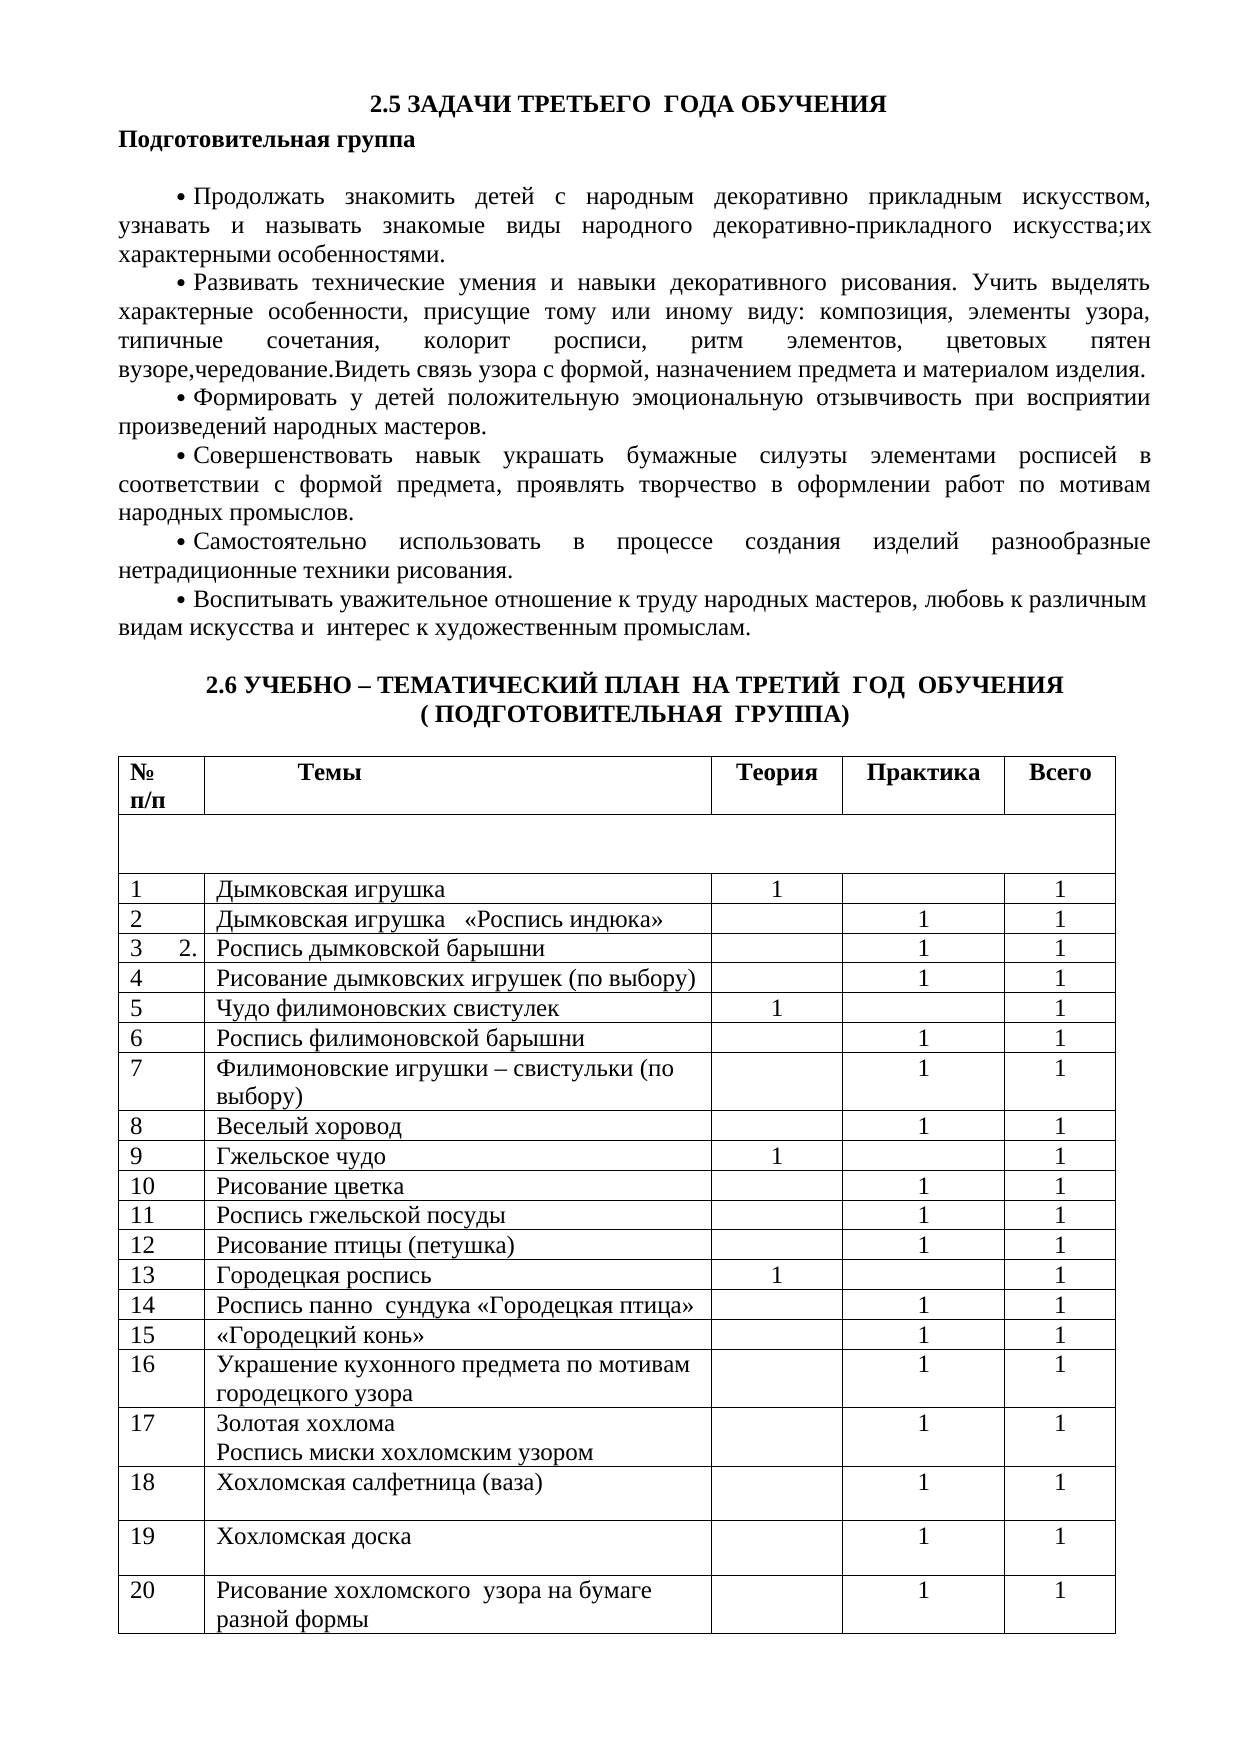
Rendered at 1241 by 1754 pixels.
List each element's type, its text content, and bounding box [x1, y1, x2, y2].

list Продолжать знакомить детей с народным декоративно прикладным искусством, узнавать и называть знакомые виды народного декоративно-прикладного искусства;их характерными особенностями. [118, 181, 1152, 267]
table_cell «Городецкий конь» [205, 1320, 711, 1348]
table_cell Дымковская игрушка «Роспись индюка» [205, 904, 711, 932]
table_cell 12 [119, 1230, 204, 1259]
table_cell [712, 963, 842, 992]
table_cell 8 [119, 1111, 204, 1140]
table_cell [712, 904, 842, 932]
table_cell [712, 1290, 842, 1319]
table_cell 1 [119, 874, 204, 903]
table_cell 1 [1005, 963, 1115, 992]
table_cell 1 [1005, 1350, 1115, 1407]
table_cell [712, 1576, 842, 1633]
table_header Практика [843, 757, 1004, 814]
table_cell 1 [1005, 934, 1115, 962]
table_cell 1 [843, 934, 1004, 962]
table_cell 1 [843, 1576, 1004, 1633]
table_cell 1 [1005, 1320, 1115, 1348]
table_cell 1 [1005, 874, 1115, 903]
list Совершенствовать навык украшать бумажные силуэты элементами росписей в соответствии с формой предмета, проявлять творчество в оформлении работ по мотивам народных промыслов. [118, 440, 1152, 526]
table_cell [712, 934, 842, 962]
table_cell 1 [1005, 1141, 1115, 1170]
text ( ПОДГОТОВИТЕЛЬНАЯ ГРУППА) [118, 699, 1152, 728]
table_header Темы [205, 757, 711, 814]
table_cell Роспись дымковской барышни [205, 934, 711, 962]
table_cell 1 [843, 1290, 1004, 1319]
table_cell 1 [843, 904, 1004, 932]
table_cell Хохломская доска [205, 1521, 711, 1574]
table_cell 9 [119, 1141, 204, 1170]
table_cell 1 [843, 1408, 1004, 1466]
table_cell [712, 1320, 842, 1348]
table_header Всего [1005, 757, 1115, 814]
table_cell 1 [843, 1320, 1004, 1348]
table_cell [712, 1408, 842, 1466]
table_cell 1 [843, 1023, 1004, 1052]
table_cell 15 [119, 1320, 204, 1348]
table_cell [712, 1467, 842, 1520]
table_cell 1 [1005, 1230, 1115, 1259]
table_header Теория [712, 757, 842, 814]
table_cell 1 [712, 993, 842, 1022]
table_cell 1 [843, 1467, 1004, 1520]
table_cell 3 [119, 934, 204, 962]
table_cell [843, 1260, 1004, 1289]
list Развивать технические умения и навыки декоративного рисования. Учить выделять характерные особенности, присущие тому или иному виду: композиция, элементы узора, типичные сочетания, колорит росписи, ритм элементов, цветовых пятен вузоре,чередование.Видеть связь узора с формой, назначением предмета и материалом изделия. [118, 267, 1152, 382]
table_cell 1 [843, 1053, 1004, 1110]
table_cell Роспись гжельской посуды [205, 1201, 711, 1229]
table_cell 1 [1005, 1290, 1115, 1319]
table_cell 1 [1005, 1171, 1115, 1199]
table_cell 17 [119, 1408, 204, 1466]
table_cell Рисование дымковских игрушек (по выбору) [205, 963, 711, 992]
list Самостоятельно использовать в процессе создания изделий разнообразные нетрадиционные техники рисования. [118, 526, 1152, 584]
table_cell [712, 1230, 842, 1259]
table_cell 2 [119, 904, 204, 932]
table_cell 1 [1005, 1260, 1115, 1289]
table_cell Хохломская салфетница (ваза) [205, 1467, 711, 1520]
table_cell 1 [1005, 904, 1115, 932]
table_cell 14 [119, 1290, 204, 1319]
table_cell Гжельское чудо [205, 1141, 711, 1170]
table_cell 10 [119, 1171, 204, 1199]
table_cell Рисование хохломского узора на бумаге разной формы [205, 1576, 711, 1633]
table_cell [712, 1023, 842, 1052]
table_cell 1 [712, 1260, 842, 1289]
table_cell Дымковская игрушка [205, 874, 711, 903]
table_cell Роспись панно сундука «Городецкая птица» [205, 1290, 711, 1319]
text 2.6 УЧЕБНО – ТЕМАТИЧЕСКИЙ ПЛАН НА ТРЕТИЙ ГОД ОБУЧЕНИЯ [118, 670, 1152, 699]
table_header № п/п [119, 757, 204, 814]
table_cell 19 [119, 1521, 204, 1574]
table_cell [712, 1350, 842, 1407]
table_cell [712, 1201, 842, 1229]
table_cell 1 [1005, 993, 1115, 1022]
table_cell 20 [119, 1576, 204, 1633]
table_cell 13 [119, 1260, 204, 1289]
table_cell 16 [119, 1350, 204, 1407]
table_cell 1 [1005, 1467, 1115, 1520]
table_cell 11 [119, 1201, 204, 1229]
table_cell 1 [843, 1521, 1004, 1574]
table_cell 1 [1005, 1521, 1115, 1574]
table_cell 1 [843, 1350, 1004, 1407]
table_cell Городецкая роспись [205, 1260, 711, 1289]
table_cell Рисование птицы (петушка) [205, 1230, 711, 1259]
table_cell 1 [843, 963, 1004, 992]
subtitle 2.5 ЗАДАЧИ ТРЕТЬЕГО ГОДА ОБУЧЕНИЯ [118, 89, 1138, 117]
table_cell 18 [119, 1467, 204, 1520]
table_cell [712, 1171, 842, 1199]
table_cell Рисование цветка [205, 1171, 711, 1199]
list Формировать у детей положительную эмоциональную отзывчивость при восприятии произведений народных мастеров. [118, 382, 1152, 440]
table_cell Золотая хохлома Роспись миски хохломским узором [205, 1408, 711, 1466]
table_cell 1 [1005, 1053, 1115, 1110]
table_cell 1 [1005, 1576, 1115, 1633]
table_cell Веселый хоровод [205, 1111, 711, 1140]
table_cell 1 [712, 874, 842, 903]
table_cell 6 [119, 1023, 204, 1052]
table_cell 1 [1005, 1023, 1115, 1052]
table_cell 4 [119, 963, 204, 992]
table_cell Чудо филимоновских свистулек [205, 993, 711, 1022]
table_cell [712, 1111, 842, 1140]
table_cell 1 [1005, 1201, 1115, 1229]
table_cell 1 [712, 1141, 842, 1170]
table_cell Украшение кухонного предмета по мотивам городецкого узора [205, 1350, 711, 1407]
table_cell [843, 993, 1004, 1022]
table_cell 1 [1005, 1111, 1115, 1140]
table_cell 5 [119, 993, 204, 1022]
table_cell [843, 874, 1004, 903]
table_cell 1 [843, 1230, 1004, 1259]
list Воспитывать уважительное отношение к труду народных мастеров, любовь к различным видам искусства и интерес к художественным промыслам. [118, 584, 1152, 641]
table_cell 7 [119, 1053, 204, 1110]
table_cell Роспись филимоновской барышни [205, 1023, 711, 1052]
table_cell [119, 815, 1115, 873]
table_cell 1 [843, 1171, 1004, 1199]
table_cell Филимоновские игрушки – свистульки (по выбору) [205, 1053, 711, 1110]
table_cell 1 [1005, 1408, 1115, 1466]
table_cell [843, 1141, 1004, 1170]
text Подготовительная группа [118, 124, 1152, 152]
table_cell 1 [843, 1201, 1004, 1229]
table_cell [712, 1053, 842, 1110]
table_cell [712, 1521, 842, 1574]
table_cell 1 [843, 1111, 1004, 1140]
